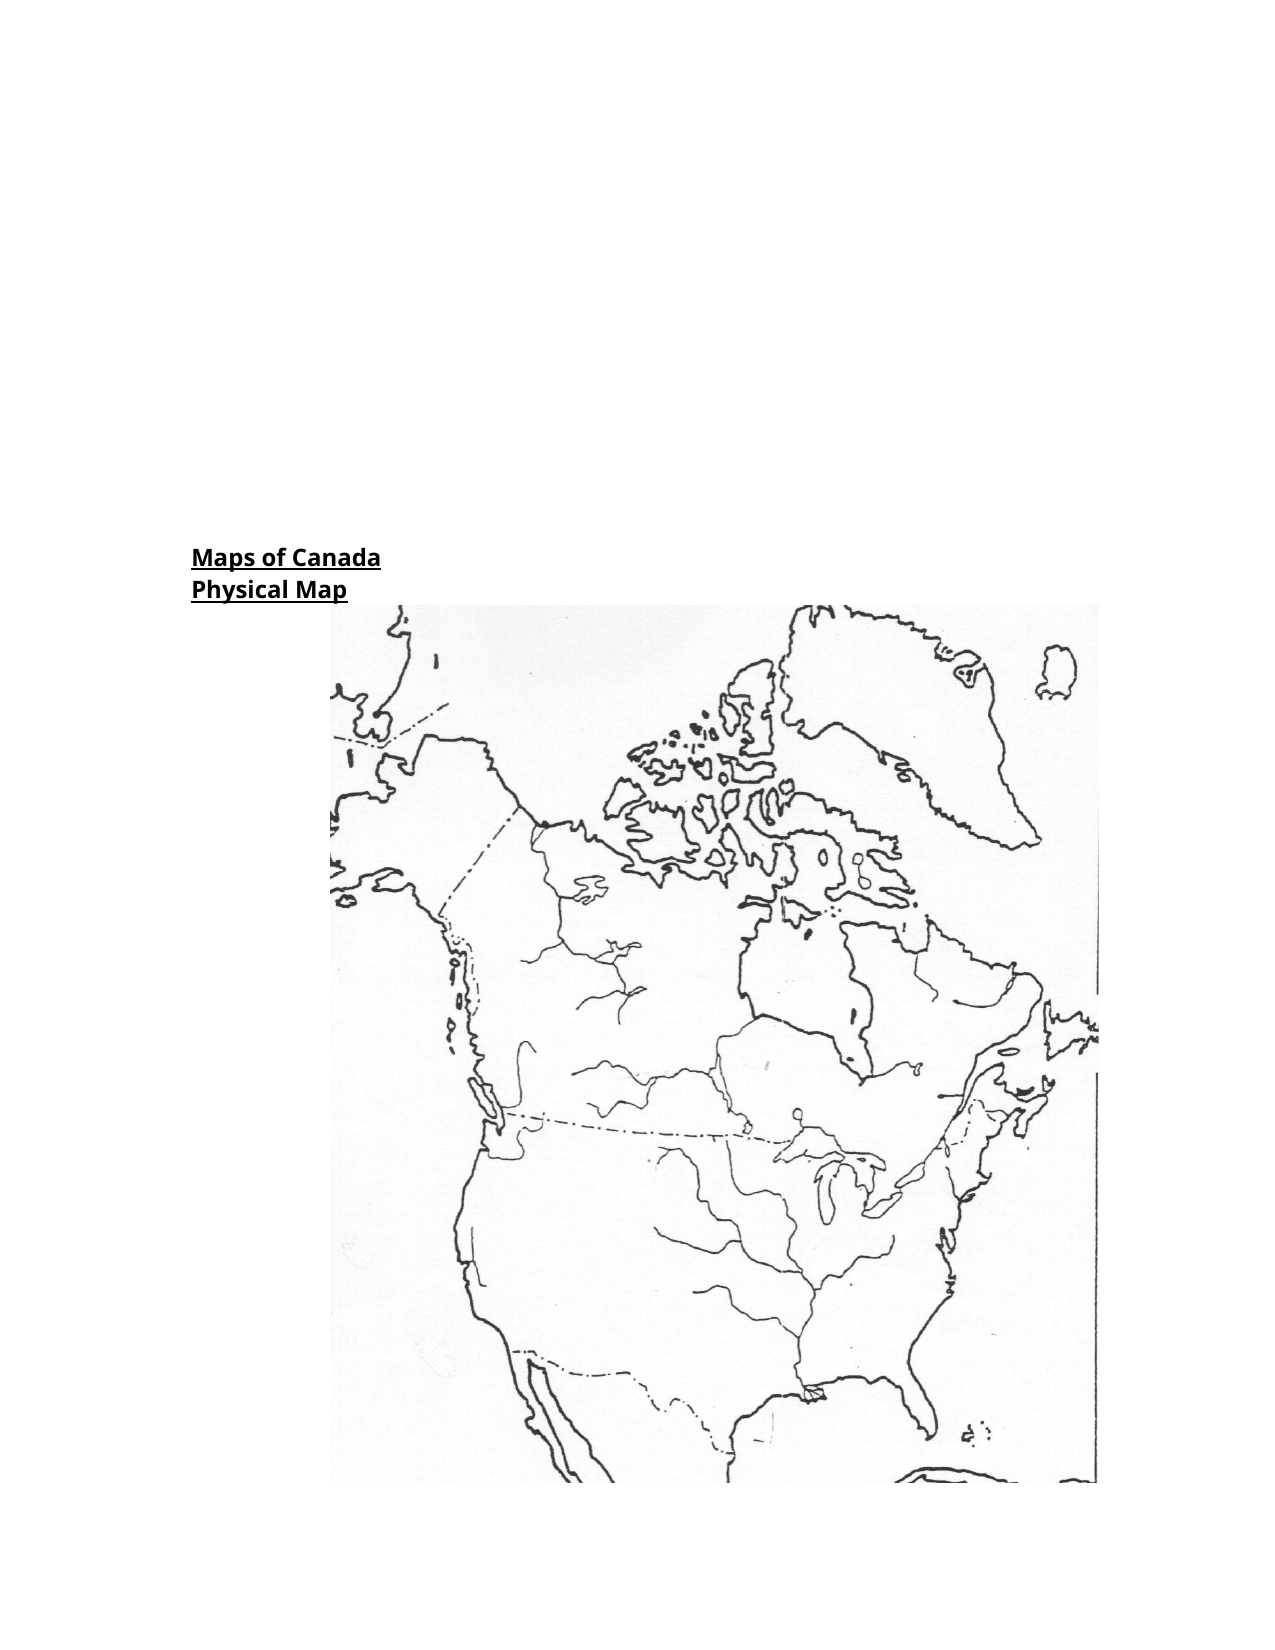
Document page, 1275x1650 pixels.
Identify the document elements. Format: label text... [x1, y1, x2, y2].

text Physical Map [191, 573, 1237, 606]
text Maps of [191, 540, 1237, 573]
picture [330, 605, 1099, 1483]
